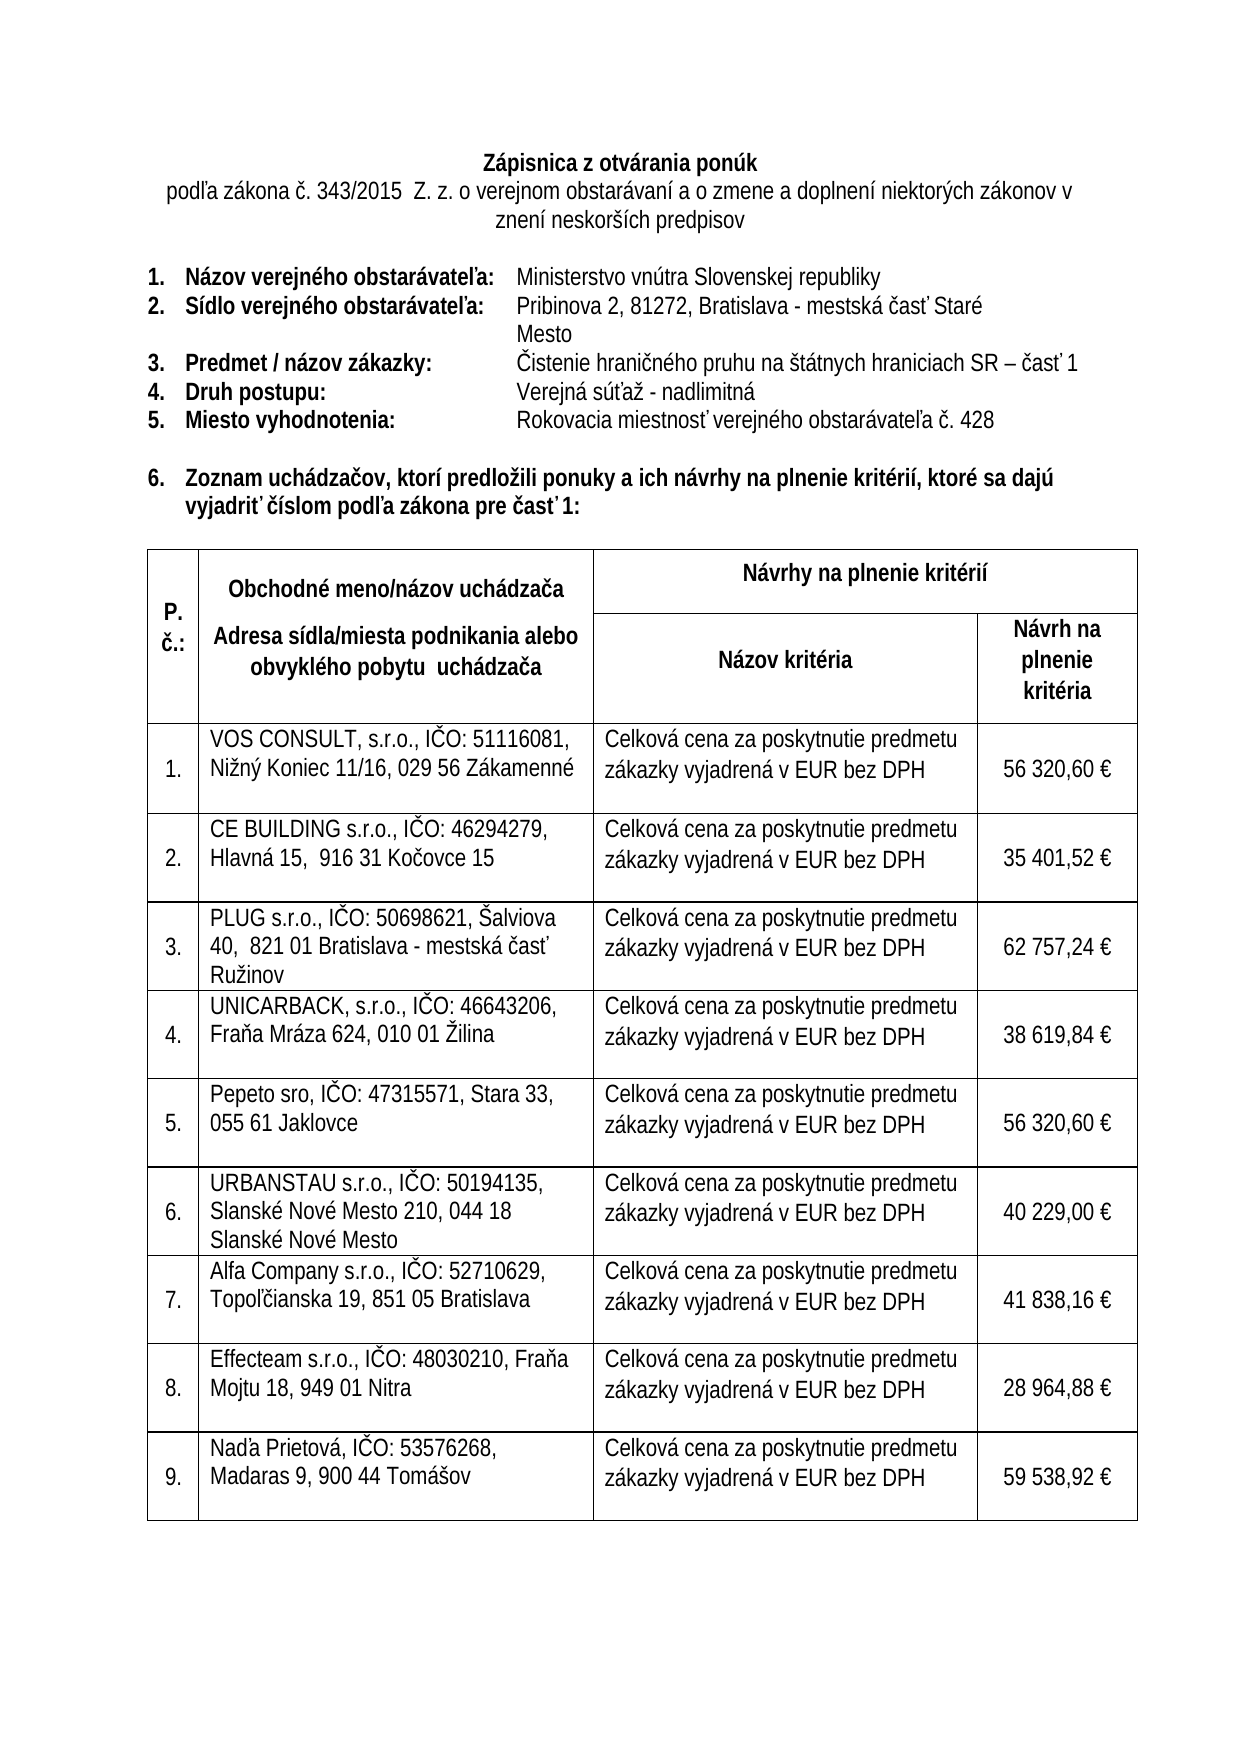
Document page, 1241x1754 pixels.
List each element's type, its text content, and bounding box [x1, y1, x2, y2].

table_cell UNICARBACK, s.r.o., IČO: 46643206, Fraňa Mráza 624, 010 01 Žilina [199, 991, 593, 1078]
table_cell 6. [148, 1168, 198, 1255]
table_cell Celková cena za poskytnutie predmetu zákazky vyjadrená v EUR bez DPH [594, 903, 977, 990]
table_cell Celková cena za poskytnutie predmetu zákazky vyjadrená v EUR bez DPH [594, 991, 977, 1078]
table_cell Naďa Prietová, IČO: 53576268, Madaras 9, 900 44 Tomášov [199, 1433, 593, 1520]
table_cell URBANSTAU s.r.o., IČO: 50194135, Slanské Nové Mesto 210, 044 18 Slanské Nové Mesto [199, 1168, 593, 1255]
text Zápisnica z otvárania ponúk [148, 148, 1093, 176]
list Názov verejného obstarávateľa: Ministerstvo vnútra Slovenskej republiky [148, 262, 1093, 291]
list Sídlo verejného obstarávateľa: Pribinova 2, 81272, Bratislava - mestská časť Staré Mesto [148, 291, 1093, 348]
table_header P. č.: [148, 550, 198, 723]
table_cell Alfa Company s.r.o., IČO: 52710629, Topoľčianska 19, 851 05 Bratislava [199, 1256, 593, 1343]
table_header Obchodné meno/názov uchádzača Adresa sídla/miesta podnikania alebo obvyklého pobytu uchádzača [199, 550, 593, 723]
table_cell 28 964,88 € [978, 1344, 1137, 1431]
table_cell Celková cena za poskytnutie predmetu zákazky vyjadrená v EUR bez DPH [594, 724, 977, 813]
table_cell Pepeto sro, IČO: 47315571, Stara 33, 055 61 Jaklovce [199, 1079, 593, 1166]
table_cell 38 619,84 € [978, 991, 1137, 1078]
table_cell Celková cena za poskytnutie predmetu zákazky vyjadrená v EUR bez DPH [594, 1079, 977, 1166]
table_cell Celková cena za poskytnutie predmetu zákazky vyjadrená v EUR bez DPH [594, 1168, 977, 1255]
table_cell Effecteam s.r.o., IČO: 48030210, Fraňa Mojtu 18, 949 01 Nitra [199, 1344, 593, 1431]
list Zoznam uchádzačov, ktorí predložili ponuky a ich návrhy na plnenie kritérií, ktoré sa dajú vyjadriť číslom podľa zákona pre časť 1: [148, 463, 1093, 520]
list Druh postupu: Verejná súťaž - nadlimitná [148, 377, 1093, 405]
table_cell PLUG s.r.o., IČO: 50698621, Šalviova 40, 821 01 Bratislava - mestská časť Ružinov [199, 903, 593, 990]
table_cell 40 229,00 € [978, 1168, 1137, 1255]
table_cell 56 320,60 € [978, 724, 1137, 813]
table_cell VOS CONSULT, s.r.o., IČO: 51116081, Nižný Koniec 11/16, 029 56 Zákamenné [199, 724, 593, 813]
table_cell 7. [148, 1256, 198, 1343]
table_cell Názov kritéria [594, 614, 977, 723]
table_cell 1. [148, 724, 198, 813]
table_header Návrhy na plnenie kritérií [594, 550, 1137, 613]
table_cell 5. [148, 1079, 198, 1166]
table_cell 59 538,92 € [978, 1433, 1137, 1520]
table_cell 56 320,60 € [978, 1079, 1137, 1166]
table_cell 2. [148, 814, 198, 901]
table_cell 4. [148, 991, 198, 1078]
table_cell Celková cena za poskytnutie predmetu zákazky vyjadrená v EUR bez DPH [594, 1256, 977, 1343]
table_cell 62 757,24 € [978, 903, 1137, 990]
table_cell 9. [148, 1433, 198, 1520]
table_cell CE BUILDING s.r.o., IČO: 46294279, Hlavná 15, 916 31 Kočovce 15 [199, 814, 593, 901]
table_cell Celková cena za poskytnutie predmetu zákazky vyjadrená v EUR bez DPH [594, 814, 977, 901]
table_cell 41 838,16 € [978, 1256, 1137, 1343]
table_cell 35 401,52 € [978, 814, 1137, 901]
table_cell Návrh na plnenie kritéria [978, 614, 1137, 723]
list Predmet / názov zákazky: Čistenie hraničného pruhu na štátnych hraniciach SR – časť 1 [148, 348, 1093, 377]
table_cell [594, 1344, 977, 1431]
text podľa zákona č. 343/2015 Z. z. o verejnom obstarávaní a o zmene a doplnení niektorých zákonov v znení neskorších predpisov [148, 176, 1093, 233]
table_cell 8. [148, 1344, 198, 1431]
table_cell 3. [148, 903, 198, 990]
list Miesto vyhodnotenia: Rokovacia miestnosť verejného obstarávateľa č. 428 [148, 405, 1093, 434]
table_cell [594, 1433, 977, 1520]
